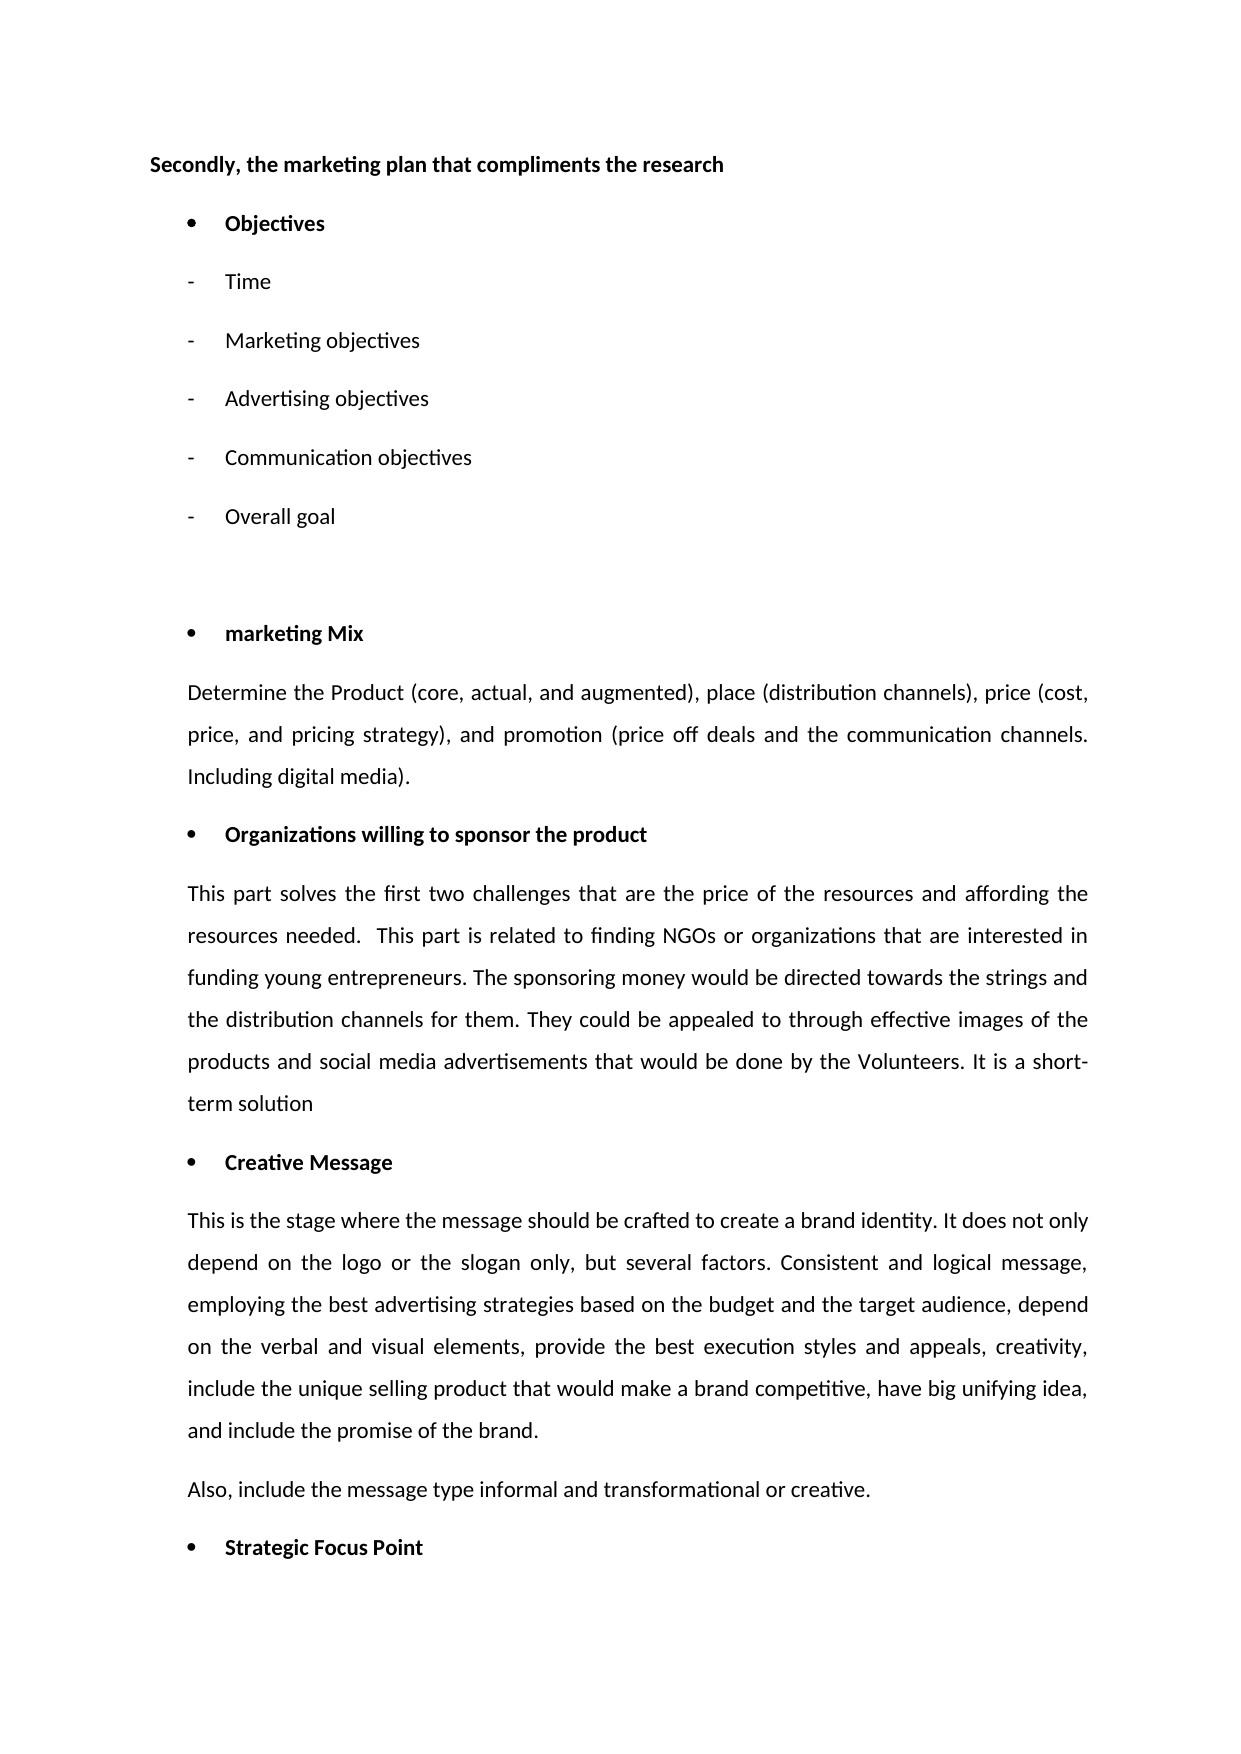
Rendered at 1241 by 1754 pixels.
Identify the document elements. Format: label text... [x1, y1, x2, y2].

list Overall goal [187, 502, 1090, 530]
text Secondly, the marketing plan that compliments the research [150, 150, 1090, 178]
list Advertising objectives [187, 384, 1090, 413]
list Strategic Focus Point [187, 1533, 1090, 1561]
list Marketing objectives [187, 326, 1090, 354]
text Determine the Product (core, actual, and augmented), place (distribution channels), price (cost, price, and pricing strategy), and promotion (price off deals and the communication channels. Including digital media). [187, 678, 1090, 790]
text This part solves the first two challenges that are the price of the resources and affording the resources needed. This part is related to finding NGOs or organizations that are interested in funding young entrepreneurs. The sponsoring money would be directed towards the strings and the distribution channels for them. They could be appealed to through effective images of the products and social media advertisements that would be done by the Volunteers. It is a short-term solution [187, 879, 1090, 1117]
text This is the stage where the message should be crafted to create a brand identity. It does not only depend on the logo or the slogan only, but several factors. Consistent and logical message, employing the best advertising strategies based on the budget and the target audience, depend on the verbal and visual elements, provide the best execution styles and appeals, creativity, include the unique selling product that would make a brand competitive, have big unifying idea, and include the promise of the brand. [187, 1206, 1090, 1444]
list Communication objectives [187, 443, 1090, 471]
list Creative Message [187, 1148, 1090, 1176]
list Organizations willing to sponsor the product [187, 820, 1090, 848]
text Also, include the message type informal and transformational or creative. [187, 1475, 1090, 1503]
list Time [187, 267, 1090, 295]
list Objectives [187, 209, 1090, 237]
list marketing Mix [187, 619, 1090, 647]
